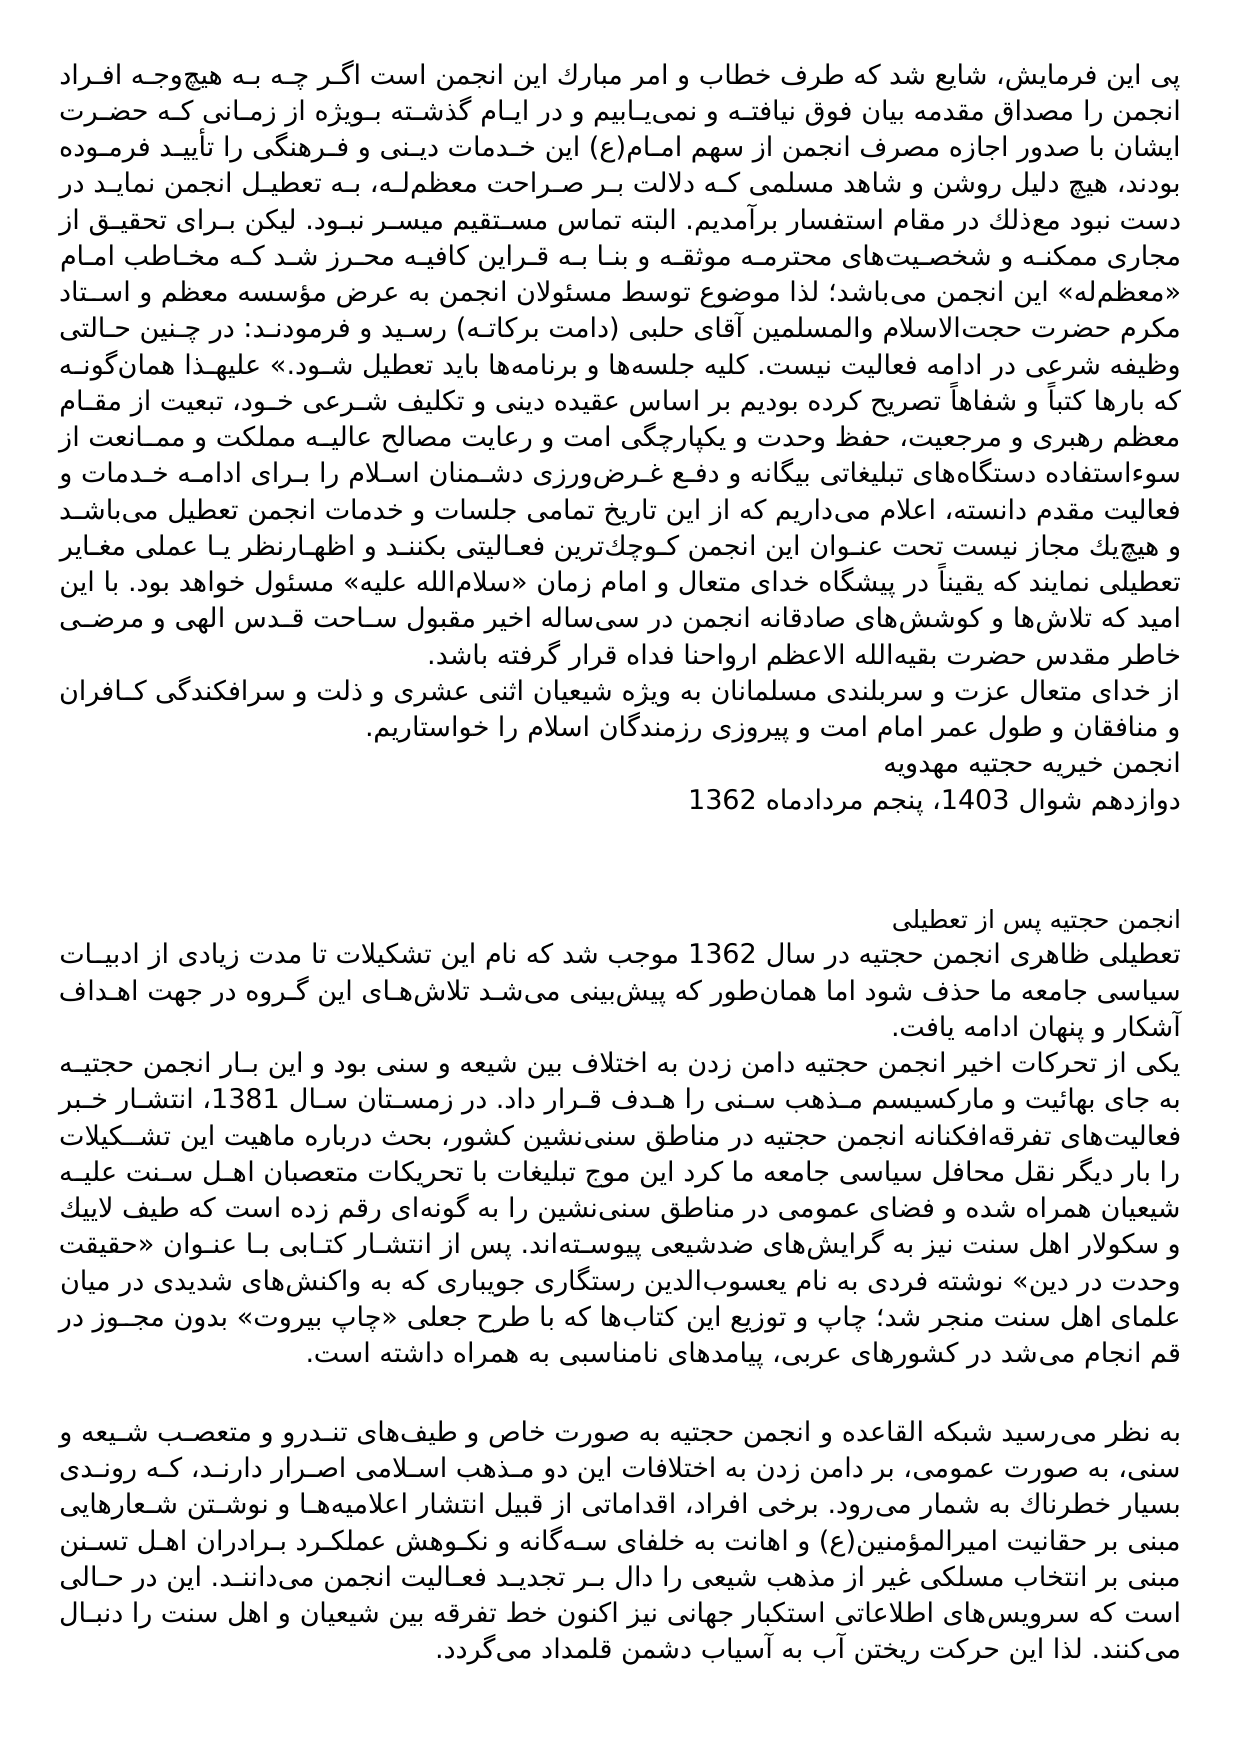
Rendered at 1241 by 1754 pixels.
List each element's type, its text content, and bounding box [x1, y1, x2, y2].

text تعطیلی ظاهری انجمن حجتیه در سال 1362 موجب شد كه نام این تشكیلات تا مدت زیادی از ادبیات سیاسی جامعه ما حذف شود اما همان‌طور كه پیش‌بینی می‌شد تلاش‌های این گروه در جهت اهداف آشكار و پنهان ادامه یافت. [59, 939, 1181, 1043]
text انجمن خیریه حجتیه مهدویه [59, 748, 1181, 779]
text از خدای متعال عزت و سربلندی مسلمانان به ویژه شیعیان اثنی عشری و ذلت و سرافكندگی كافران و منافقان و طول عمر امام امت و پیروزی رزمندگان اسلام را خواستاریم. [59, 675, 1181, 743]
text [59, 59, 1181, 671]
text یكی از تحركات اخیر انجمن حجتیه دامن زدن به اختلاف بین شیعه و سنی بود و این بار انجمن حجتیه به جای بهائیت و ماركسیسم مذهب سنی را هدف قرار داد. در زمستان سال 1381، انتشار خبر فعالیت‌های تفرقه‌افكنانه انجمن حجتیه در مناطق سنی‌نشین كشور، بحث درباره ماهیت این تشكیلات را بار دیگر نقل محافل سیاسی جامعه ما كرد این موج تبلیغات با تحریكات متعصبان اهل سنت علیه شیعیان همراه شده و فضای عمومی در مناطق سنی‌نشین را به گونه‌ای رقم زده است كه طیف لاییك و سكولار اهل سنت نیز به گرایش‌های ضدشیعی پیوسته‌اند. پس از انتشار كتابی با عنوان «حقیقت وحدت در دین» نوشته فردی به نام یعسوب‌الدین رستگاری جویباری كه به واكنش‌های شدیدی در میان علمای اهل سنت منجر شد؛ چاپ و توزیع این كتاب‌ها كه با طرح جعلی «چاپ بیروت» بدون مجوز در قم انجام می‌شد در كشورهای عربی، پیامدهای نامناسبی به همراه داشته است. [59, 1047, 1181, 1369]
text به نظر می‌رسید شبكه القاعده و انجمن حجتیه به صورت خاص و طیف‌های تندرو و متعصب شیعه و سنی، به صورت عمومی، بر دامن زدن به اختلافات این دو مذهب اسلامی اصرار دارند، كه روندی بسیار خطرناك به شمار می‌رود. برخی افراد، اقداماتی از قبیل انتشار اعلامیه‌ها و نوشتن شعارهایی مبنی بر حقانیت امیرالمؤمنین(ع) و اهانت به خلفای سه‌گانه و نكوهش عملكرد برادران اهل تسنن مبنی بر انتخاب مسلكی غیر از مذهب شیعی را دال بر تجدید فعالیت انجمن می‌دانند. این در حالی است كه سرویس‌های اطلاعاتی استكبار جهانی نیز اكنون خط تفرقه بین شیعیان و اهل سنت را دنبال می‌كنند. لذا این حركت ریختن آب به آسیاب دشمن قلمداد می‌گردد. [59, 1416, 1181, 1665]
text دوازدهم شوال 1403، پنجم مردادماه 1362 [59, 784, 1181, 816]
text انجمن حجتیه پس از تعطیلی [59, 905, 1181, 934]
